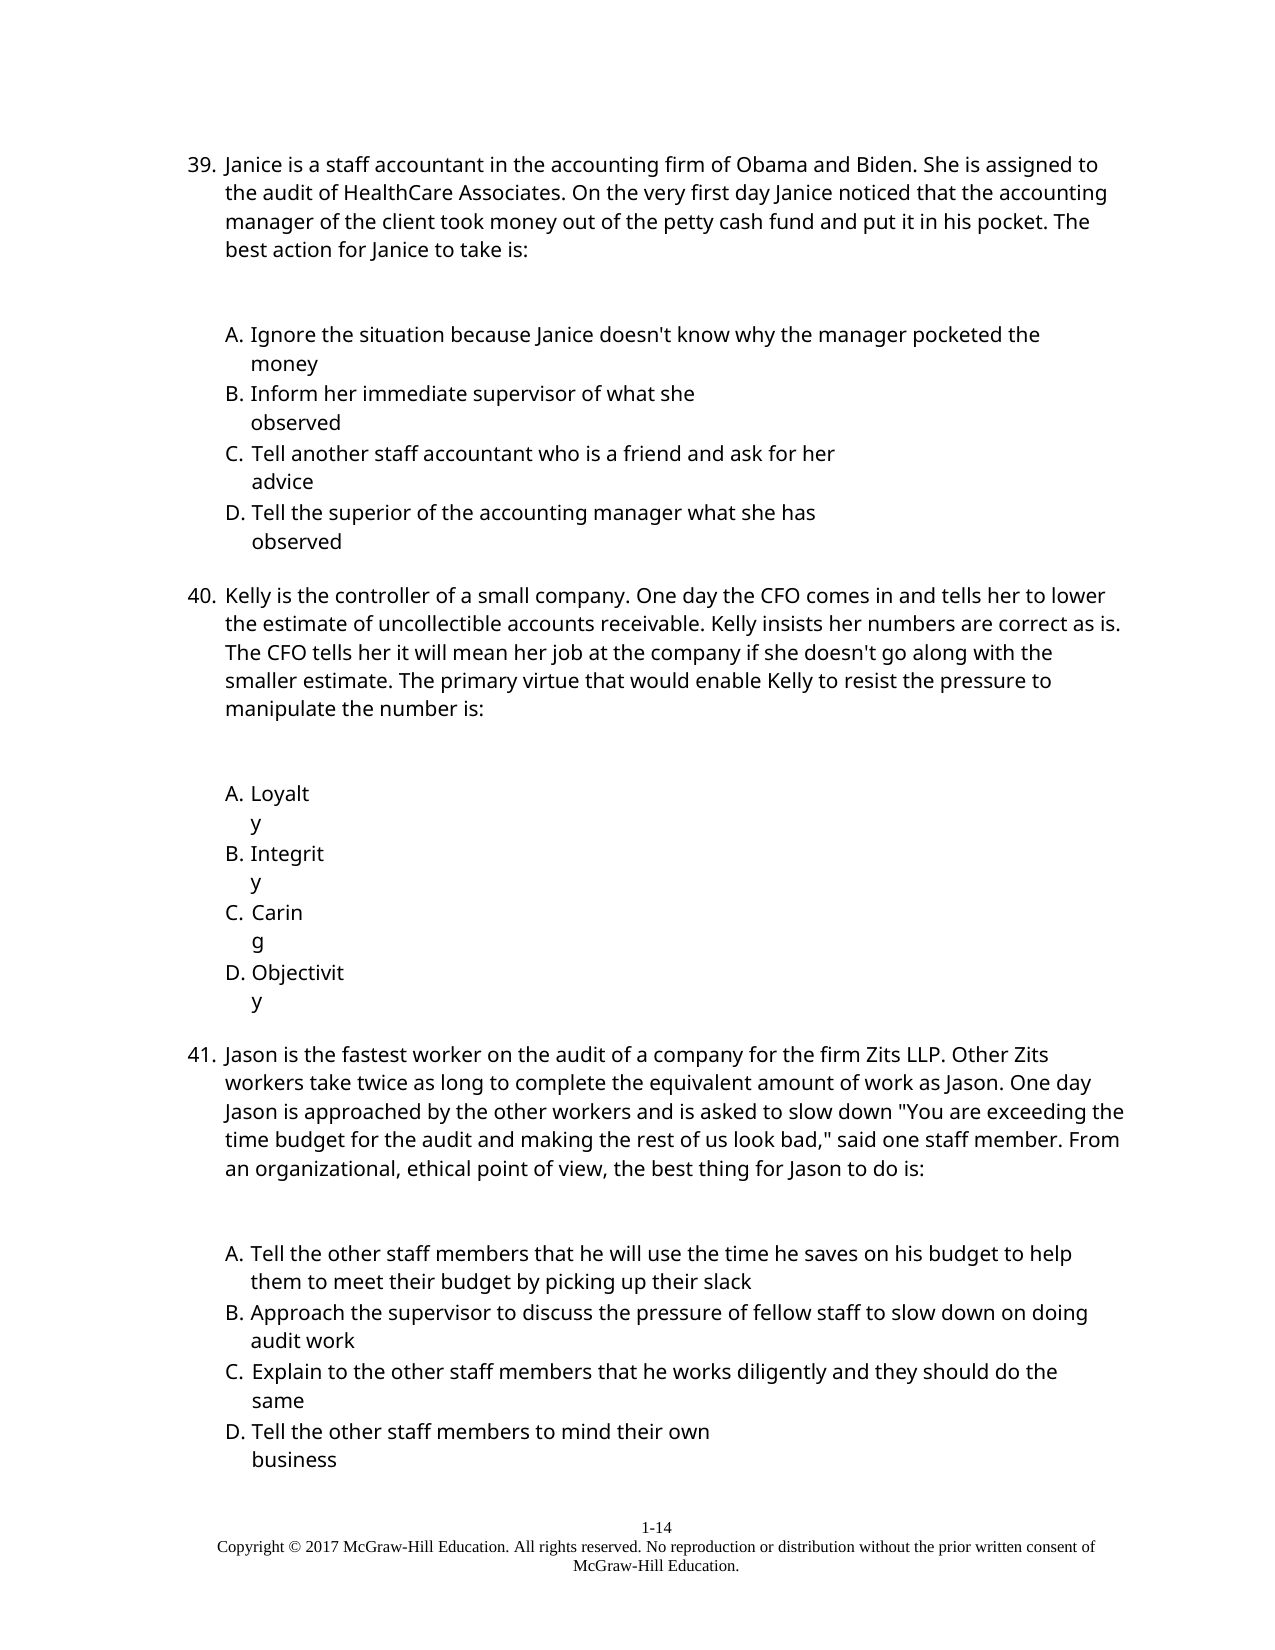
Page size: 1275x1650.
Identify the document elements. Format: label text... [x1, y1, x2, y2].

table_header Jason is the fastest worker on the audit of a company for the firm Zits LLP. Other Zits workers take twice as long to complete the equivalent amount of work as Jason. One day Jason is approached by the other workers and is asked to slow down "You are exceeding the time budget for the audit and making the rest of us look bad," said one staff member. From an organizational, ethical point of view, the best thing for Jason to do is: [225, 1040, 1125, 1474]
table_header 39. [188, 150, 225, 555]
table_header Janice is a staff accountant in the accounting firm of Obama and Biden. She is assigned to the audit of HealthCare Associates. On the very first day Janice noticed that the accounting manager of the client took money out of the petty cash fund and put it in his pocket. The best action for Janice to take is: [225, 150, 1125, 555]
table_header Kelly is the controller of a small company. One day the CFO comes in and tells her to lower the estimate of uncollectible accounts receivable. Kelly insists her numbers are correct as is. The CFO tells her it will mean her job at the company if she doesn't go along with the smaller estimate. The primary virtue that would enable Kelly to resist the pressure to manipulate the number is: [225, 581, 1125, 1014]
table_header 40. [188, 581, 225, 1014]
table_header 41. [188, 1040, 225, 1474]
